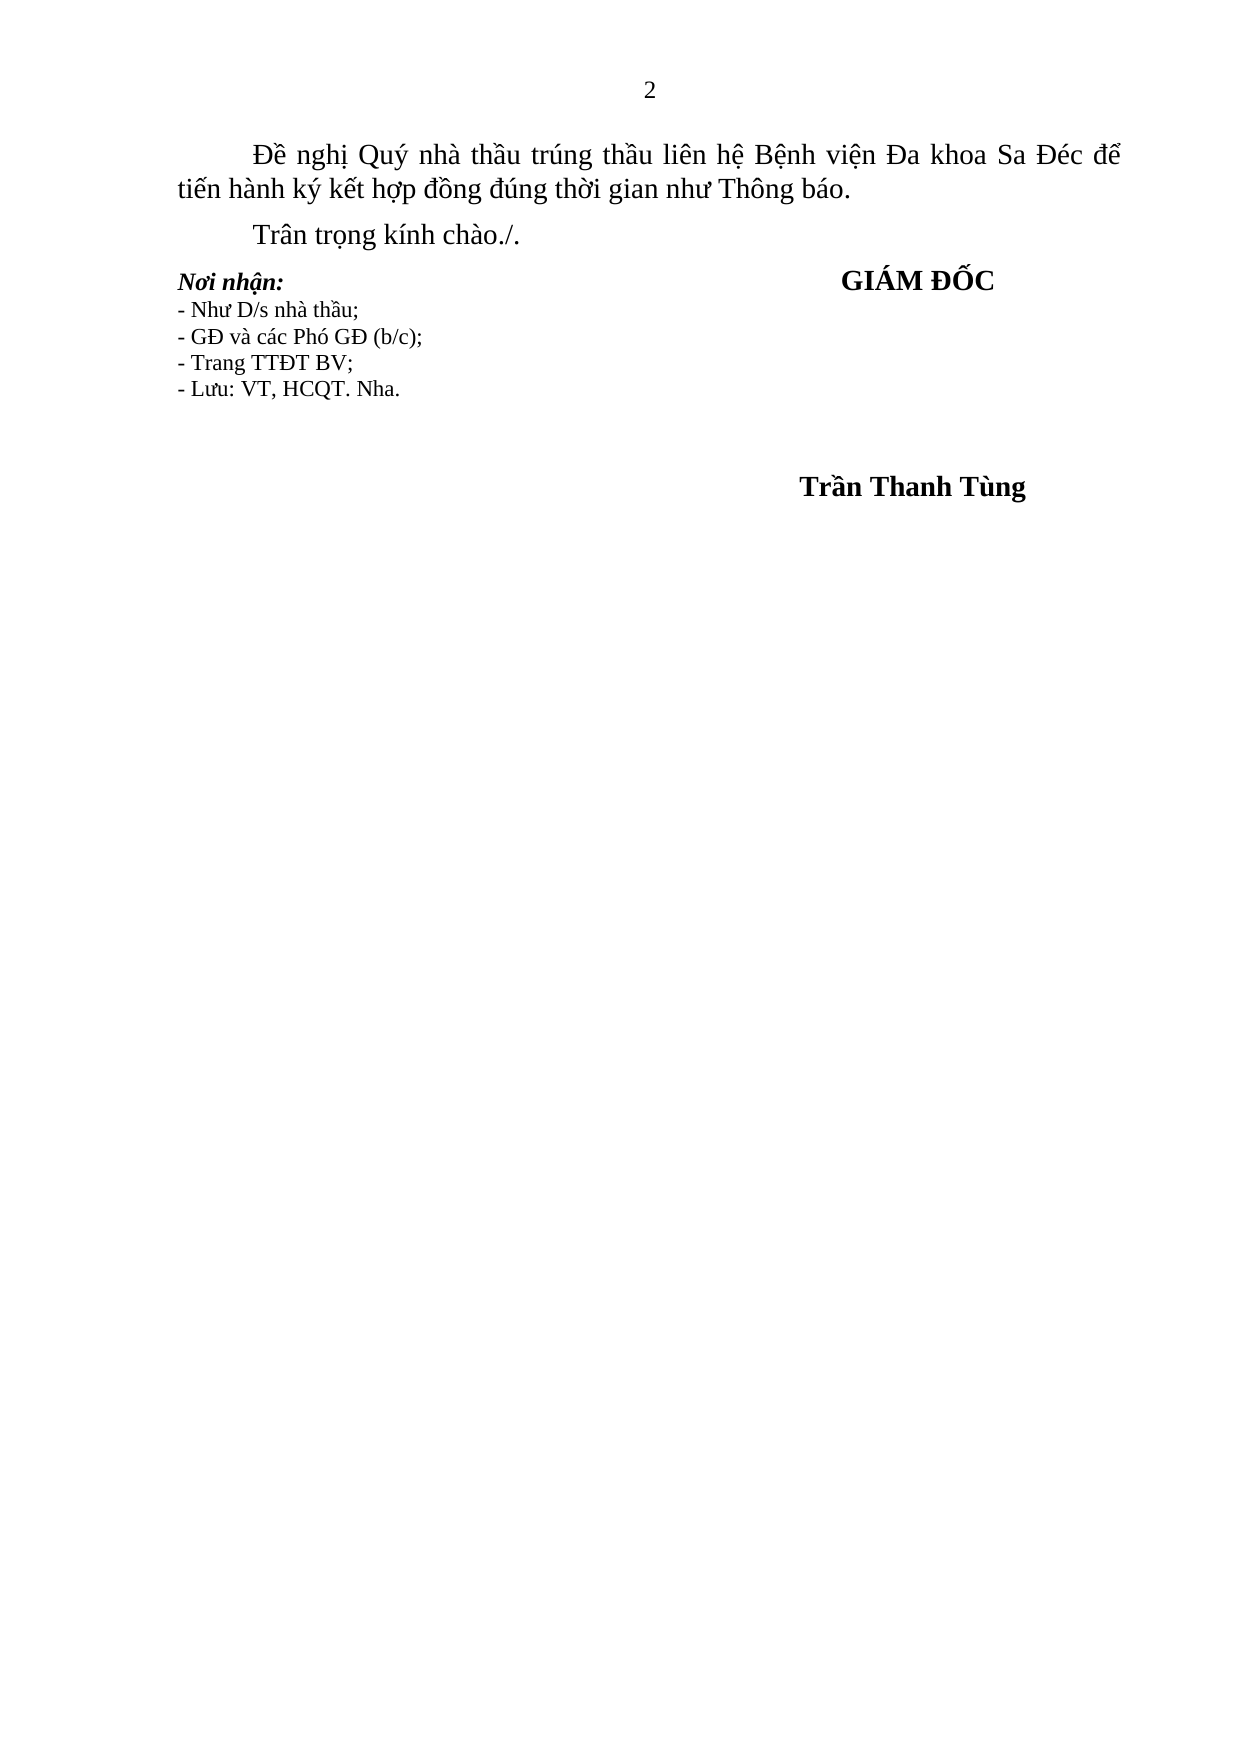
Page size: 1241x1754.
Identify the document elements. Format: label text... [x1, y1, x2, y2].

text - GĐ và các Phó GĐ (b/c); [177, 323, 1122, 349]
text Trần Thanh Tùng [777, 469, 1122, 502]
text Trân trọng kính chào./. [177, 217, 1122, 250]
text Đề nghị Quý nhà thầu trúng thầu liên hệ Bệnh viện Đa khoa Sa Đéc để tiến hành ký kết hợp đồng đúng thời gian như Thông báo. [177, 137, 1122, 204]
text Nơi nhận: GIÁM ĐỐC [177, 263, 1122, 296]
text - Trang TTĐT BV; [177, 349, 1122, 376]
text - Lưu: VT, HCQT. Nha. [177, 376, 1122, 402]
text - Như D/s nhà thầu; [177, 296, 1122, 323]
